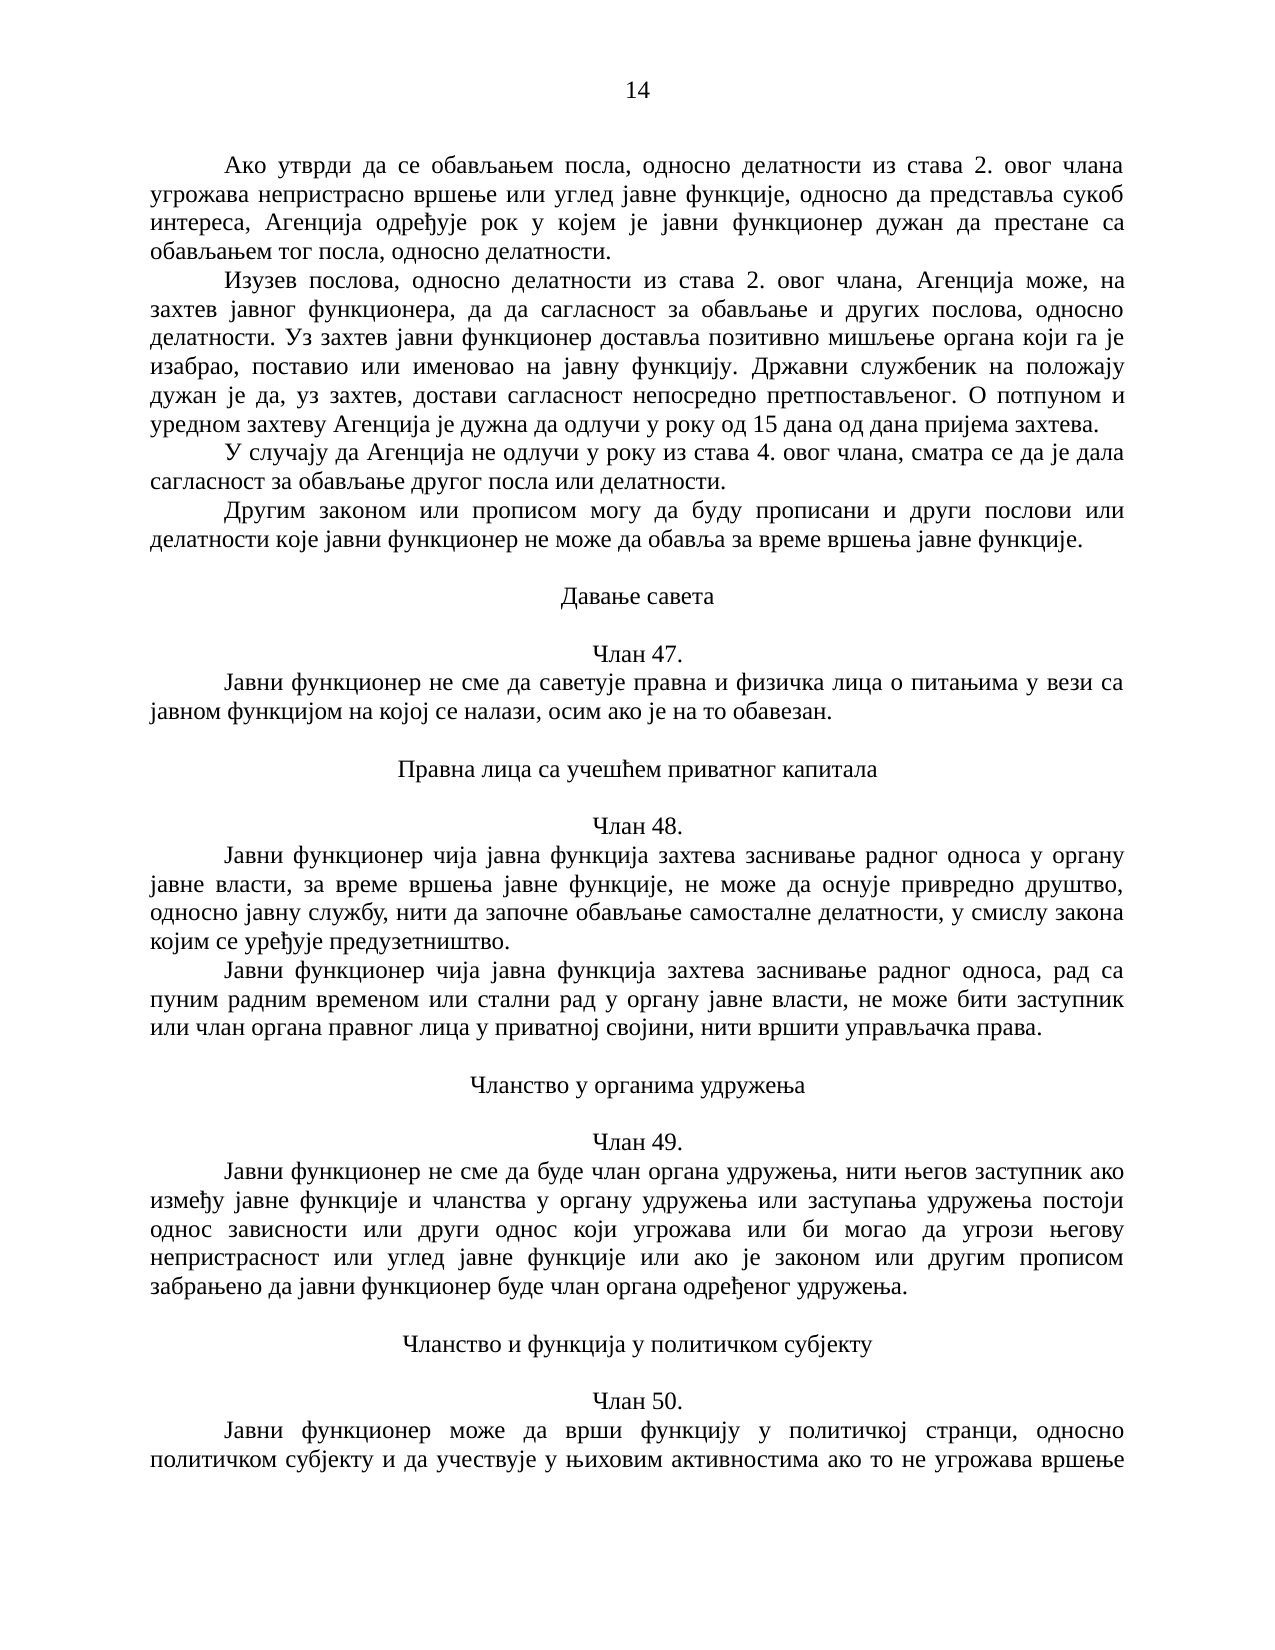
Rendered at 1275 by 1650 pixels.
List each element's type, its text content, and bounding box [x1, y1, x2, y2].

text Чланство и функција у политичком субјекту [150, 1329, 1125, 1357]
text Јавни функционер не сме да буде члан органа удружења, нити његов заступник ако између јавне функције и чланства у органу удружења или заступања удружења постоји однос зависности или други однос који угрожава или би могао да угрози његову непристрасност или углед јавне функције или ако је законом или другим прописом забрањено да јавни функционер буде члан органа одређеног удружења. [150, 1156, 1125, 1300]
text Давање савета [150, 581, 1125, 610]
text Члан 47. [150, 639, 1125, 667]
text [150, 1415, 1125, 1472]
text Јавни функционер чија јавна функција захтева заснивање радног односа у органу јавне власти, за време вршења јавне функције, не може да оснује привредно друштво, односно јавну службу, нити да започне обављање самосталне делатности, у смислу закона којим се уређује предузетништво. [150, 840, 1125, 955]
text Јавни функционер не сме да саветује правна и физичка лицa о питањима у вези са јавном функцијом на којој се налази, осим ако је на то обавезан. [150, 667, 1125, 725]
text Чланство у органима удружења [150, 1070, 1125, 1099]
text У случају да Агенција не одлучи у року из става 4. овог члана, сматра се да је дала сагласност за обављање другог посла или делатности. [150, 437, 1125, 495]
text Члан 48. [150, 811, 1125, 840]
text Правна лица са учешћем приватног капитала [150, 754, 1125, 782]
text Другим законом или прописом могу да буду прописани и други послови или делатности које јавни функционер не може да обавља за време вршења јавне функције. [150, 495, 1125, 552]
text Јавни функционер чија јавна функција захтева заснивање радног односа, рад са пуним радним временом или стални рад у органу јавне власти, не може бити заступник или члан органа правног лица у приватној својини, нити вршити управљачка права. [150, 955, 1125, 1041]
text Члан 50. [150, 1386, 1125, 1415]
text Ако утврди да се обављањем посла, односно делатности из става 2. овог члана угрожава непристрасно вршење или углед јавне функције, односно да представља сукоб интереса, Агенција одређује рок у којем је јавни функционер дужан да престане са обављањем тог посла, односно делатности. [150, 150, 1125, 265]
text Члан 49. [150, 1127, 1125, 1156]
text Изузев послова, односно делатности из става 2. овог члана, Агенција може, на захтев јавног функционера, да да сагласност за обављање и других послова, односно делатности. Уз захтев јавни функционер доставља позитивно мишљење органа који га је изабрао, поставио или именовао на јавну функцију. Државни службеник на положају дужан је да, уз захтев, достави сагласност непосредно претпостављеног. О потпуном и уредном захтеву Агенција је дужна да одлучи у року од 15 дана од дана пријема захтева. [150, 265, 1125, 437]
